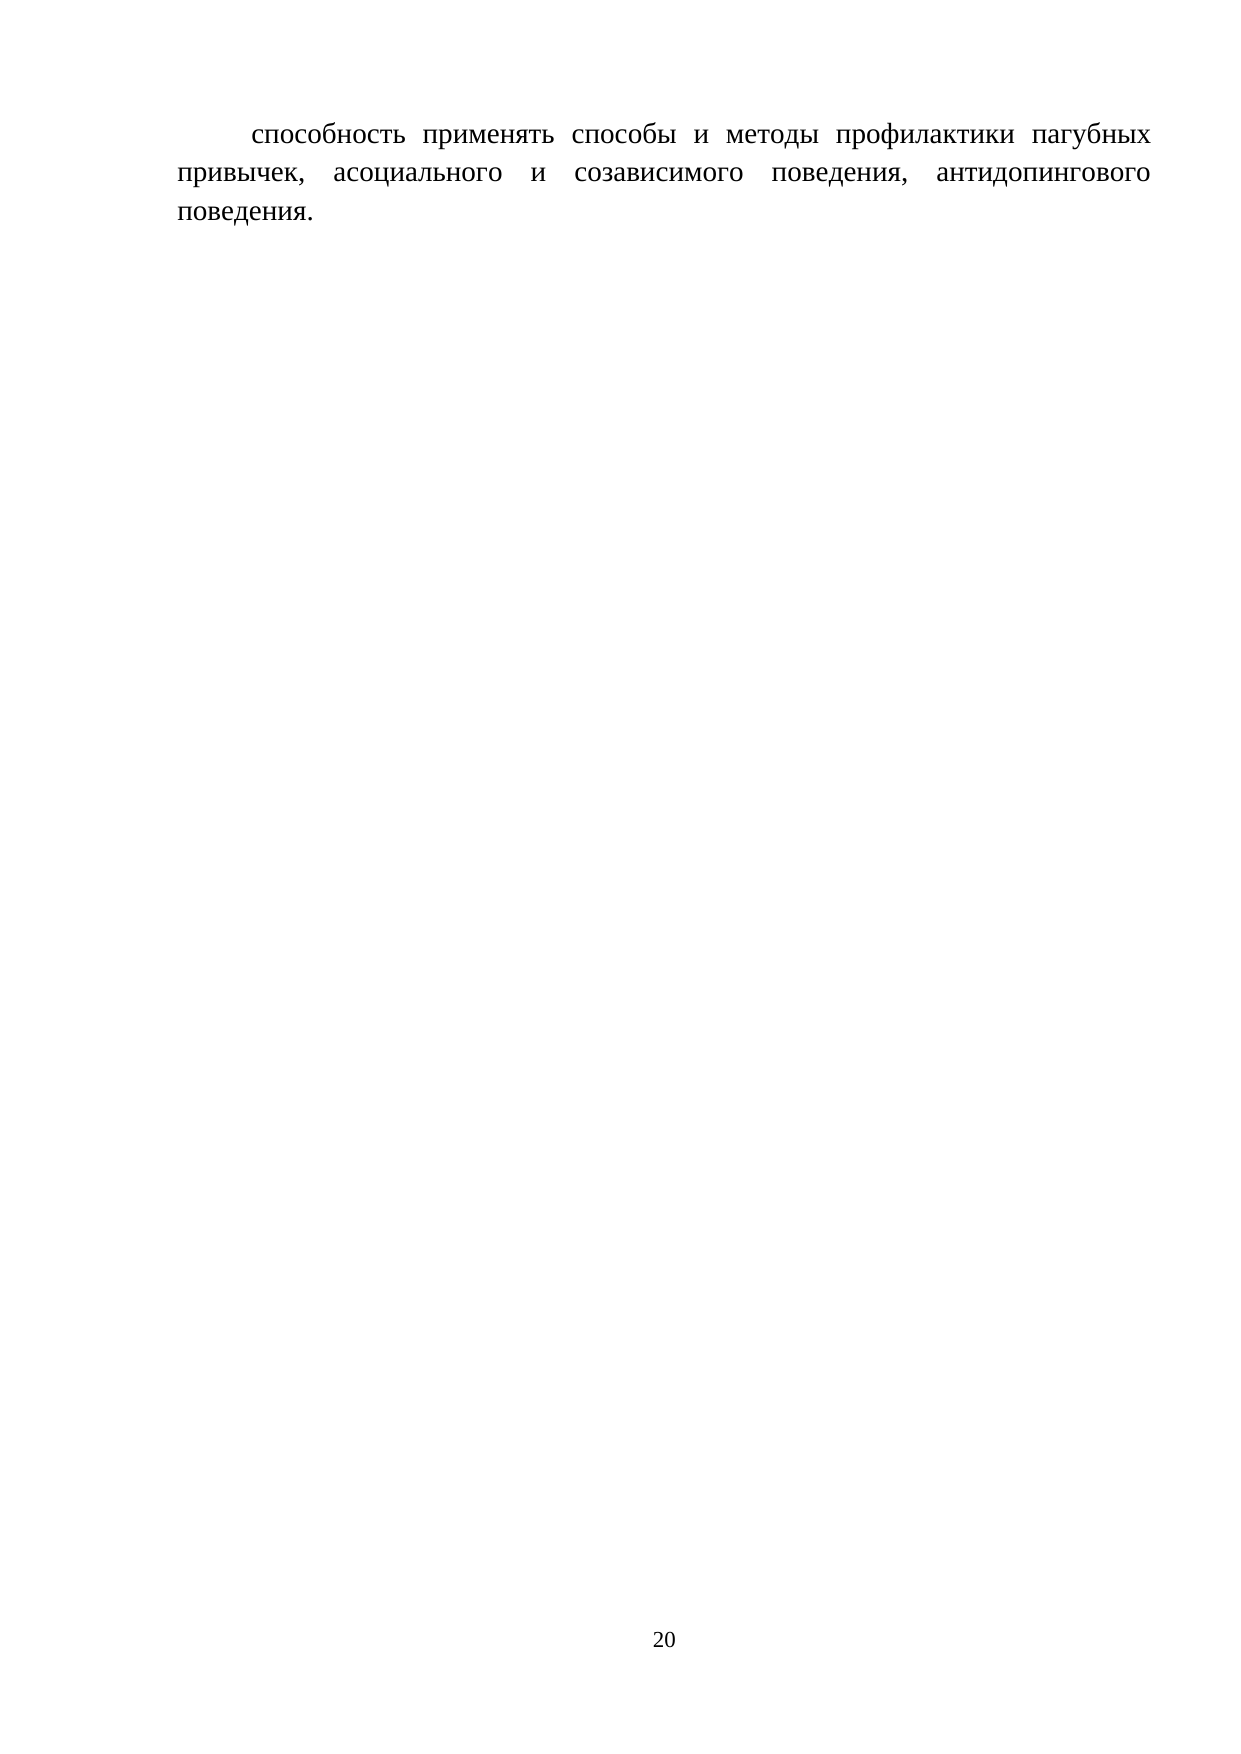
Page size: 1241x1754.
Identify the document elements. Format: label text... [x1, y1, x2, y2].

text способность применять способы и методы профилактики пагубных привычек, асоциального и созависимого поведения, антидопингового поведения. [177, 116, 1152, 226]
